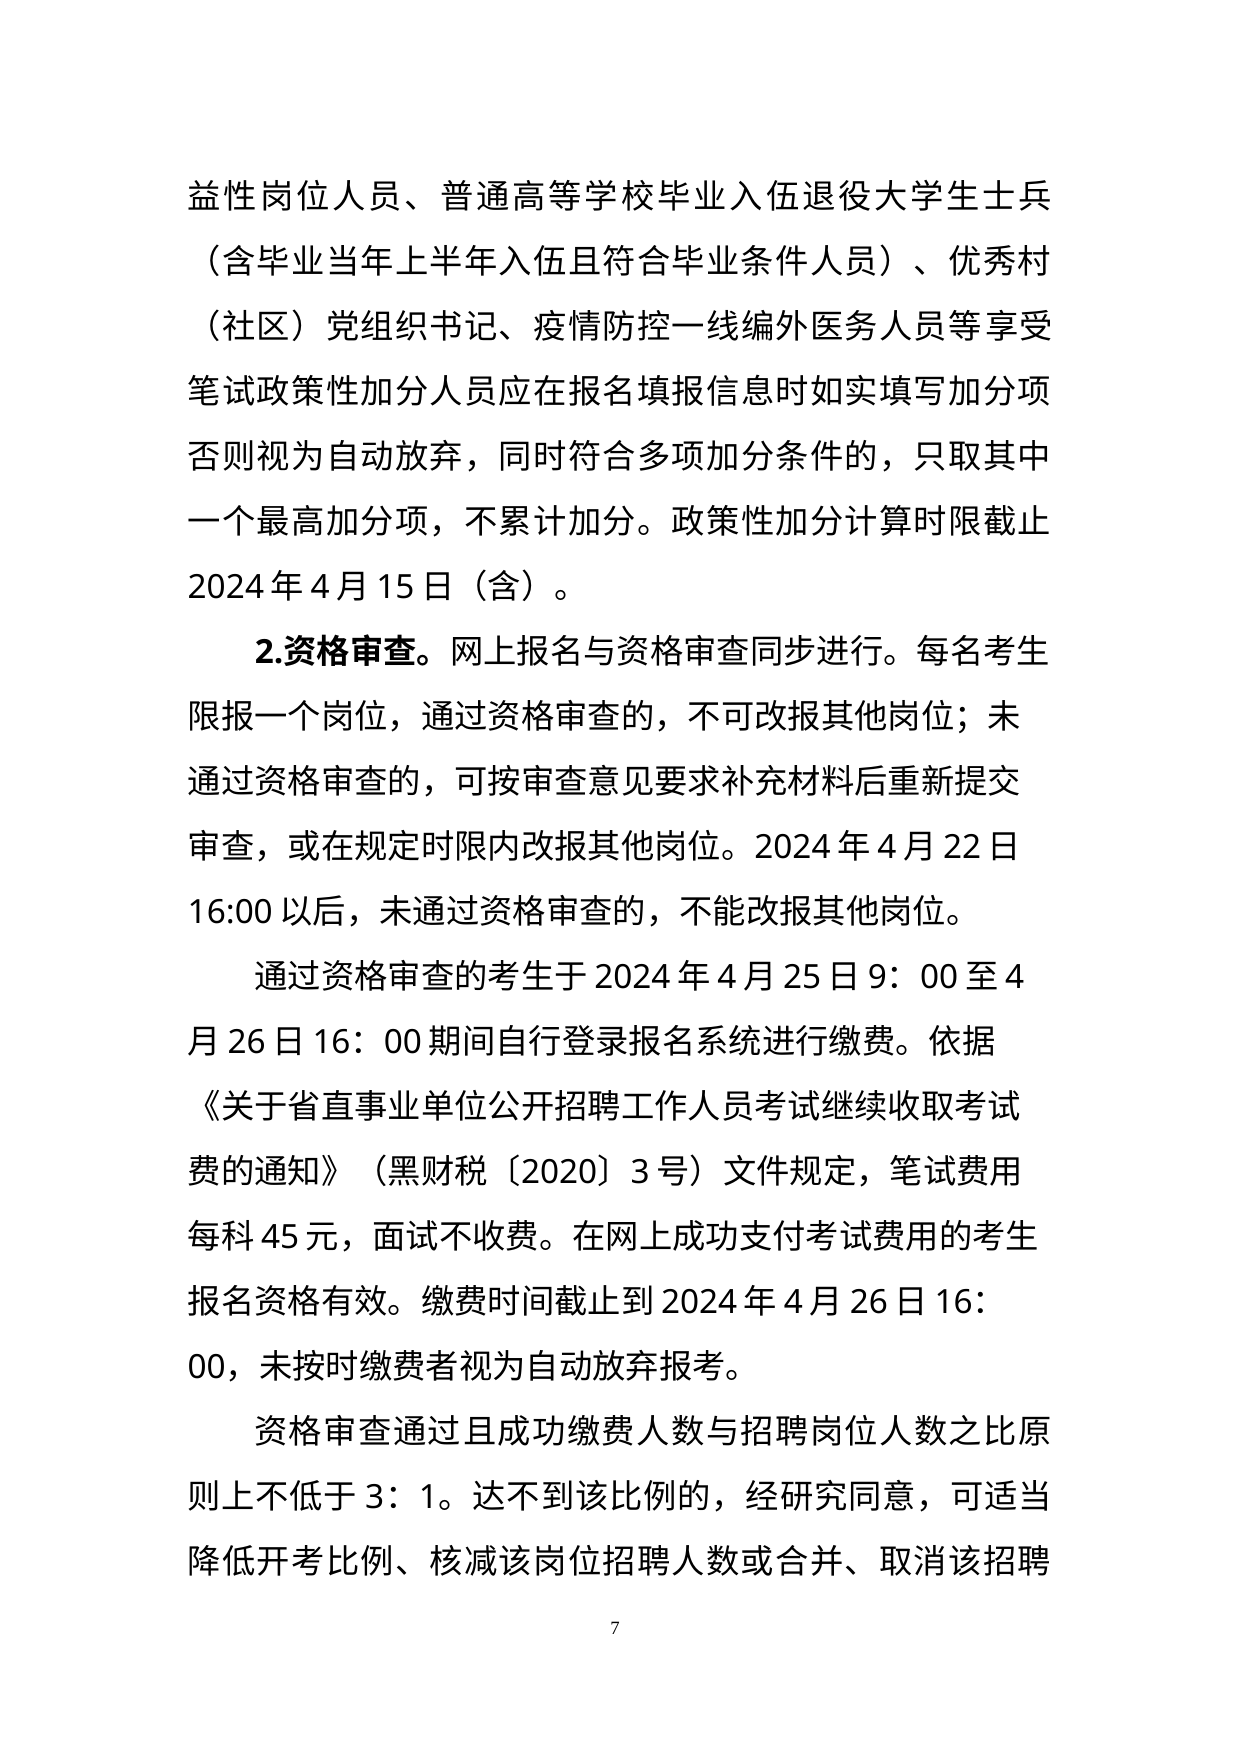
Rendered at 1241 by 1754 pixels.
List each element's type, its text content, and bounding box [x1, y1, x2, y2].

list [187, 162, 1053, 617]
text 通过资格审查的考生于2024年4月25日9：00至4月26日16：00期间自行登录报名系统进行缴费。依据《关于省直事业单位公开招聘工作人员考试继续收取考试费的通知》（黑财税〔2020〕3号）文件规定，笔试费用每科45元，面试不收费。在网上成功支付考试费用的考生报名资格有效。缴费时间截止到2024年4月26日16：00，未按时缴费者视为自动放弃报考。 [187, 942, 1053, 1397]
list 2.资格审查。网上报名与资格审查同步进行。每名考生限报一个岗位，通过资格审查的，不可改报其他岗位；未通过资格审查的，可按审查意见要求补充材料后重新提交审查，或在规定时限内改报其他岗位。2024年4月22日16:00以后，未通过资格审查的，不能改报其他岗位。 [187, 617, 1053, 942]
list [187, 1397, 1053, 1592]
